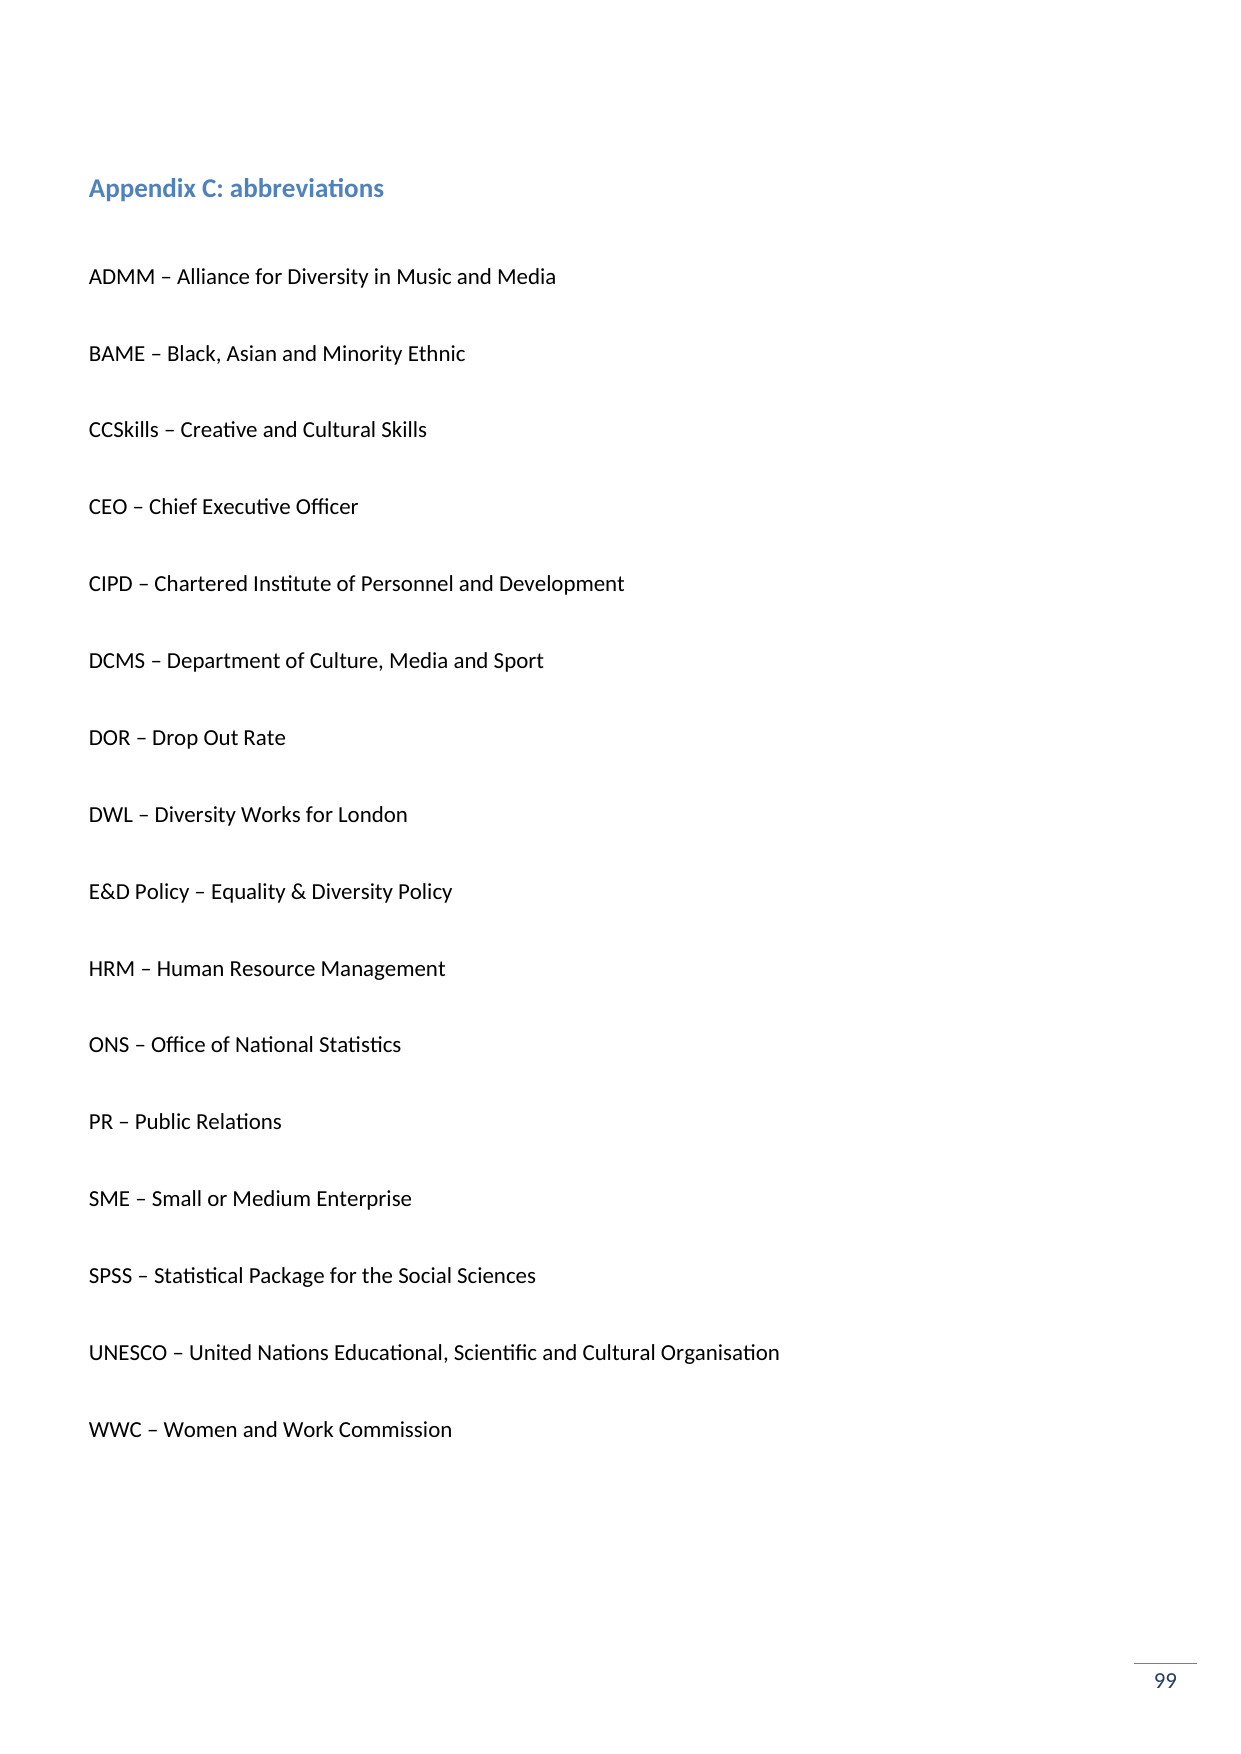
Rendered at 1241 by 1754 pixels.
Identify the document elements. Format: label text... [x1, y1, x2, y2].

text BAME – Black, Asian and Minority Ethnic [89, 339, 1137, 367]
text UNESCO – United Nations Educational, Scientific and Cultural Organisation [89, 1338, 1137, 1366]
text CEO – Chief Executive Officer [89, 492, 1137, 520]
text ADMM – Alliance for Diversity in Music and Media [89, 262, 1137, 290]
text DWL – Diversity Works for London [89, 800, 1137, 828]
text DOR – Drop Out Rate [89, 723, 1137, 751]
text CIPD – Chartered Institute of Personnel and Development [89, 569, 1137, 597]
text PR – Public Relations [89, 1107, 1137, 1135]
text E&D Policy – Equality & Diversity Policy [89, 877, 1137, 905]
text SME – Small or Medium Enterprise [89, 1184, 1137, 1212]
text ONS – Office of National Statistics [89, 1031, 1137, 1058]
text DCMS – Department of Culture, Media and Sport [89, 646, 1137, 674]
text SPSS – Statistical Package for the Social Sciences [89, 1261, 1137, 1289]
text WWC – Women and Work Commission [89, 1415, 1137, 1443]
subtitle Appendix C: abbreviations [89, 171, 1137, 204]
text CCSkills – Creative and Cultural Skills [89, 416, 1137, 443]
text HRM – Human Resource Management [89, 954, 1137, 982]
